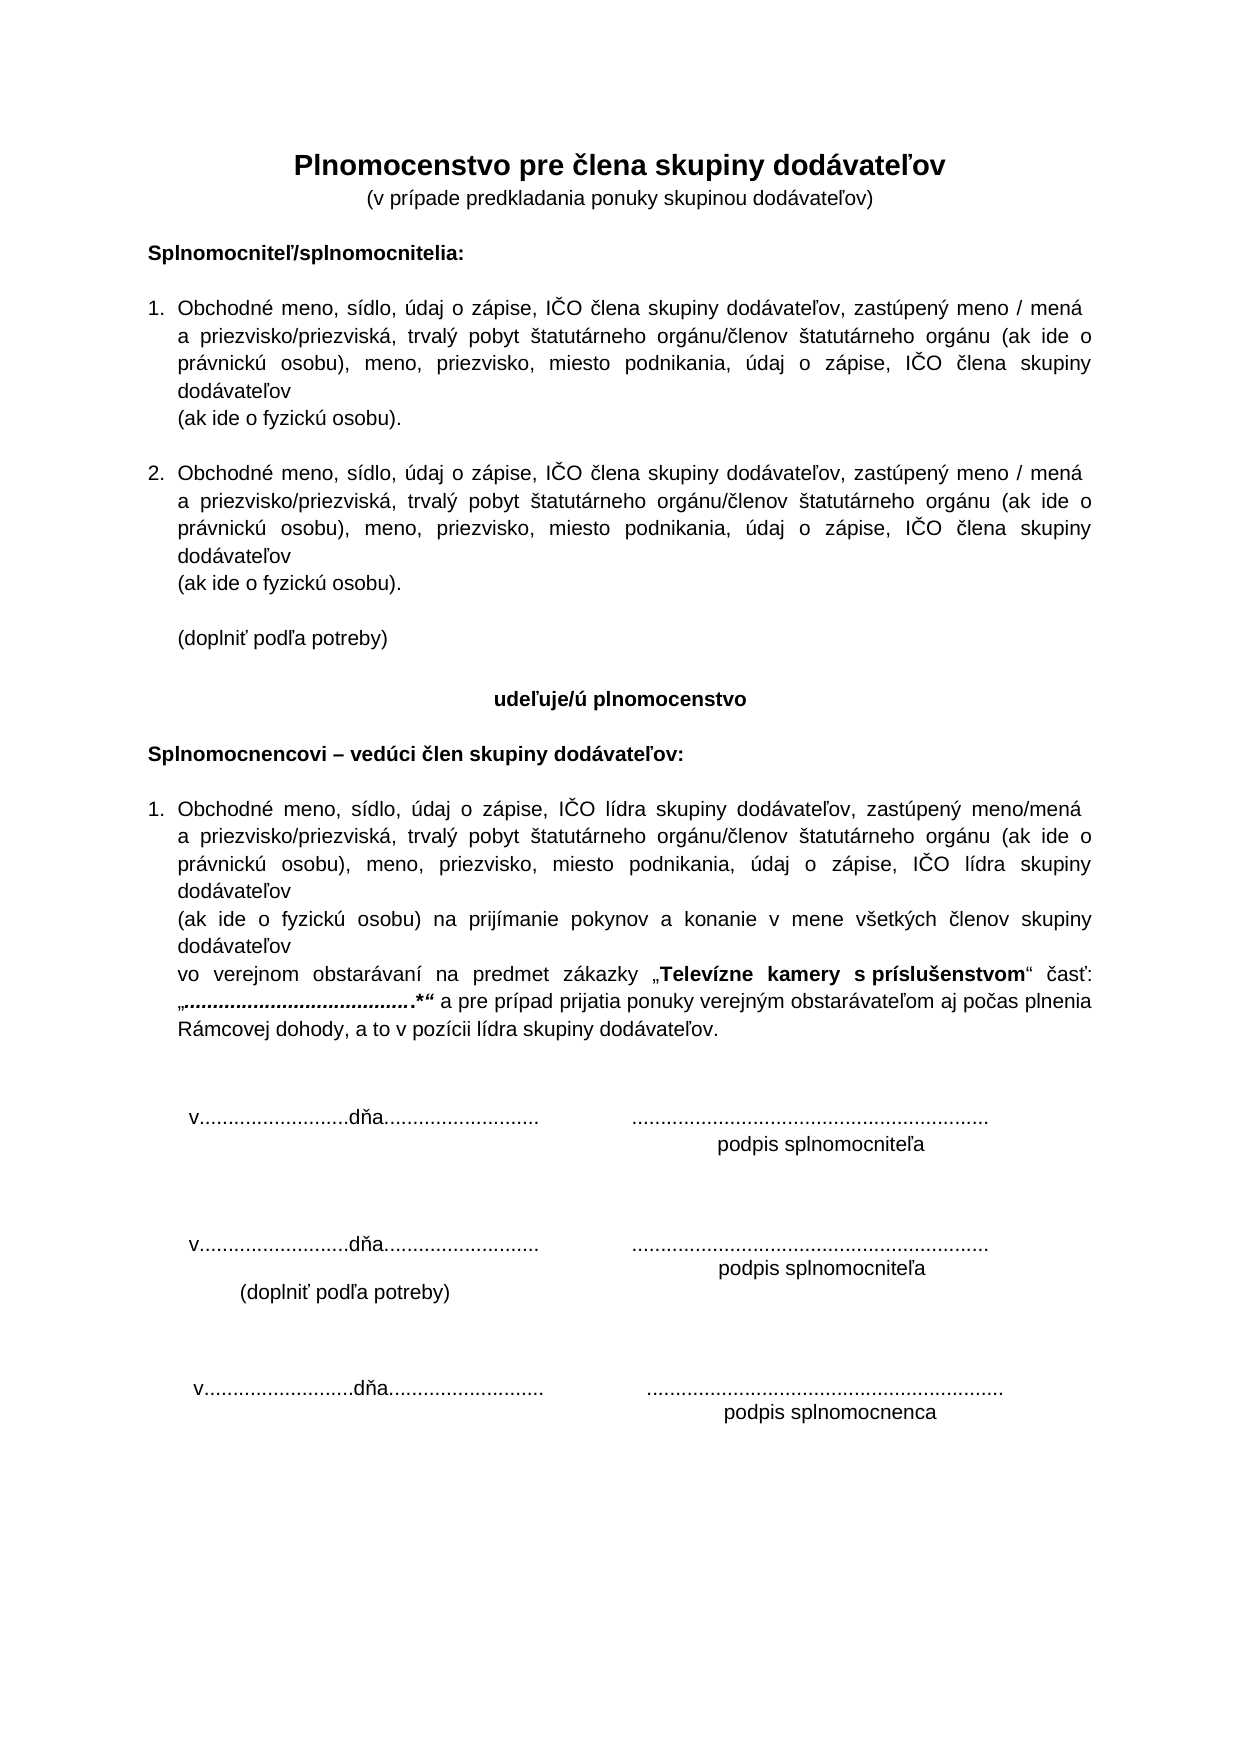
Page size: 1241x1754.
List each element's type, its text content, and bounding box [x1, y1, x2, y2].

text (doplniť podľa potreby) [148, 626, 1093, 650]
table_cell v..........................dňa........................... [148, 1160, 579, 1256]
table_cell podpis splnomocniteľa [148, 1256, 1011, 1280]
text (v prípade predkladania ponuky skupinou dodávateľov) [148, 186, 1093, 210]
list Obchodné meno, sídlo, údaj o zápise, IČO člena skupiny dodávateľov, zastúpený meno / mená a priezvisko/priezviská, trvalý pobyt štatutárneho orgánu/členov štatutárneho orgánu (ak ide o právnickú osobu), meno, priezvisko, miesto podnikania, údaj o zápise, IČO člena skupiny dodávateľov (ak ide o fyzickú osobu). [148, 296, 1093, 430]
table_header v..........................dňa........................... [148, 1105, 579, 1160]
table_header .............................................................. podpis splnomocniteľa [579, 1105, 1011, 1160]
text Plnomocenstvo pre člena skupiny dodávateľov [148, 148, 1093, 181]
table_cell (doplniť podľa potreby) [148, 1280, 1011, 1568]
list Obchodné meno, sídlo, údaj o zápise, IČO lídra skupiny dodávateľov, zastúpený meno/mená a priezvisko/priezviská, trvalý pobyt štatutárneho orgánu/členov štatutárneho orgánu (ak ide o právnickú osobu), meno, priezvisko, miesto podnikania, údaj o zápise, IČO lídra skupiny dodávateľov (ak ide o fyzickú osobu) na prijímanie pokynov a konanie v mene všetkých členov skupiny dodávateľov vo verejnom obstarávaní na predmet zákazky „Televízne kamery s príslušenstvom“ časť: „........................................*“ a pre prípad prijatia ponuky verejným obstarávateľom aj počas plnenia Rámcovej dohody, a to v pozícii lídra skupiny dodávateľov. [148, 797, 1093, 1041]
text Splnomocnencovi – vedúci člen skupiny dodávateľov: [148, 742, 1093, 766]
text udeľuje/ú plnomocenstvo [148, 687, 1093, 711]
table_cell .............................................................. [579, 1160, 1011, 1256]
text Splnomocniteľ/splnomocnitelia: [148, 241, 1093, 265]
list Obchodné meno, sídlo, údaj o zápise, IČO člena skupiny dodávateľov, zastúpený meno / mená a priezvisko/priezviská, trvalý pobyt štatutárneho orgánu/členov štatutárneho orgánu (ak ide o právnickú osobu), meno, priezvisko, miesto podnikania, údaj o zápise, IČO člena skupiny dodávateľov (ak ide o fyzickú osobu). [148, 461, 1093, 595]
